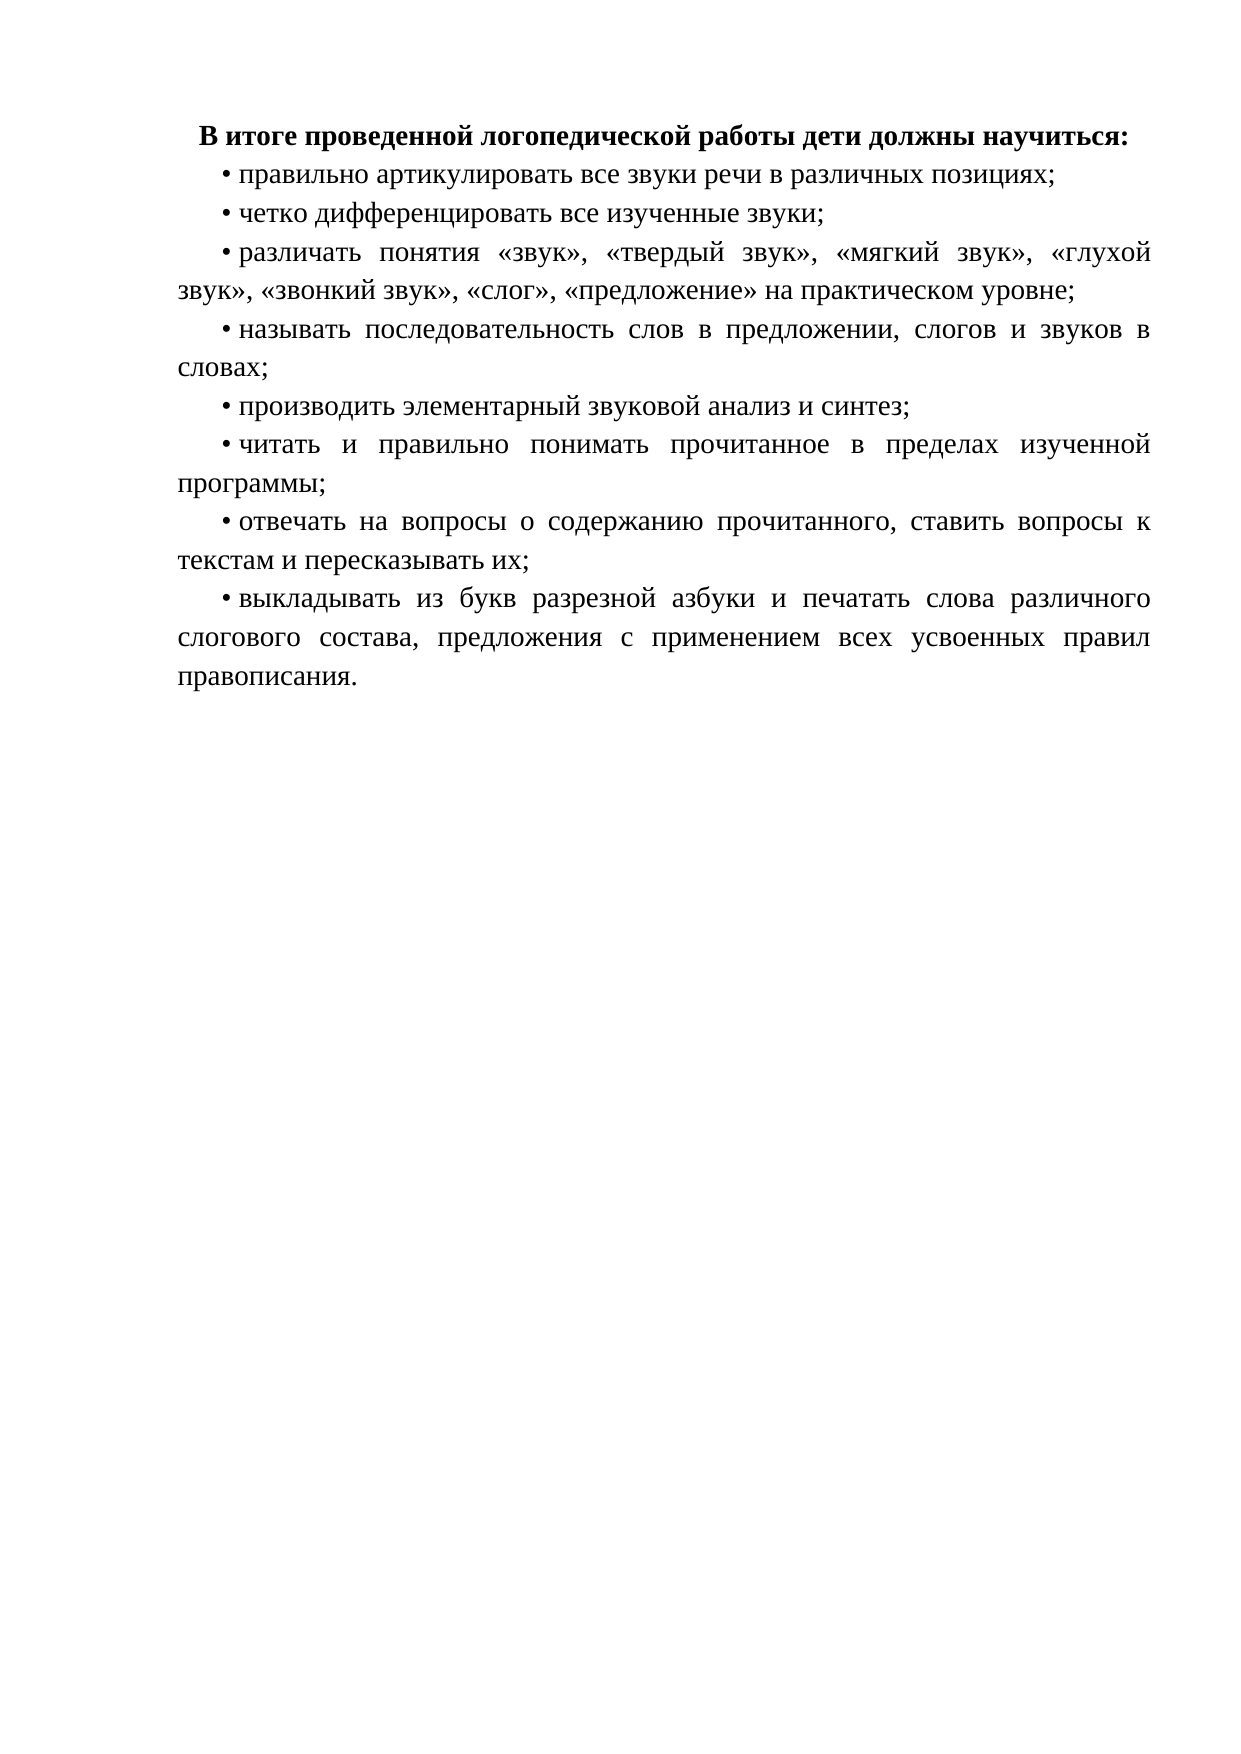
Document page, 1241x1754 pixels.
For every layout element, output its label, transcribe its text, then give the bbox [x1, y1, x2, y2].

text В итоге проведенной логопедической работы дети должны научиться: [177, 118, 1152, 152]
text • четко дифференцировать все изученные звуки; [177, 195, 1152, 229]
text • различать понятия «звук», «твердый звук», «мягкий звук», «глухой звук», «звонкий звук», «слог», «предложение» на практическом уровне; [177, 234, 1152, 306]
text • производить элементарный звуковой анализ и синтез; [177, 388, 1152, 421]
text • правильно артикулировать все звуки речи в различных позициях; [177, 157, 1152, 190]
text • отвечать на вопросы о содержанию прочитанного, ставить вопросы к текстам и пересказывать их; [177, 503, 1152, 576]
text • называть последовательность слов в предложении, слогов и звуков в словах; [177, 311, 1152, 383]
text • выкладывать из букв разрезной азбуки и печатать слова различного слогового состава, предложения с применением всех усвоенных правил правописания. [177, 581, 1152, 691]
text • читать и правильно понимать прочитанное в пределах изученной программы; [177, 426, 1152, 498]
